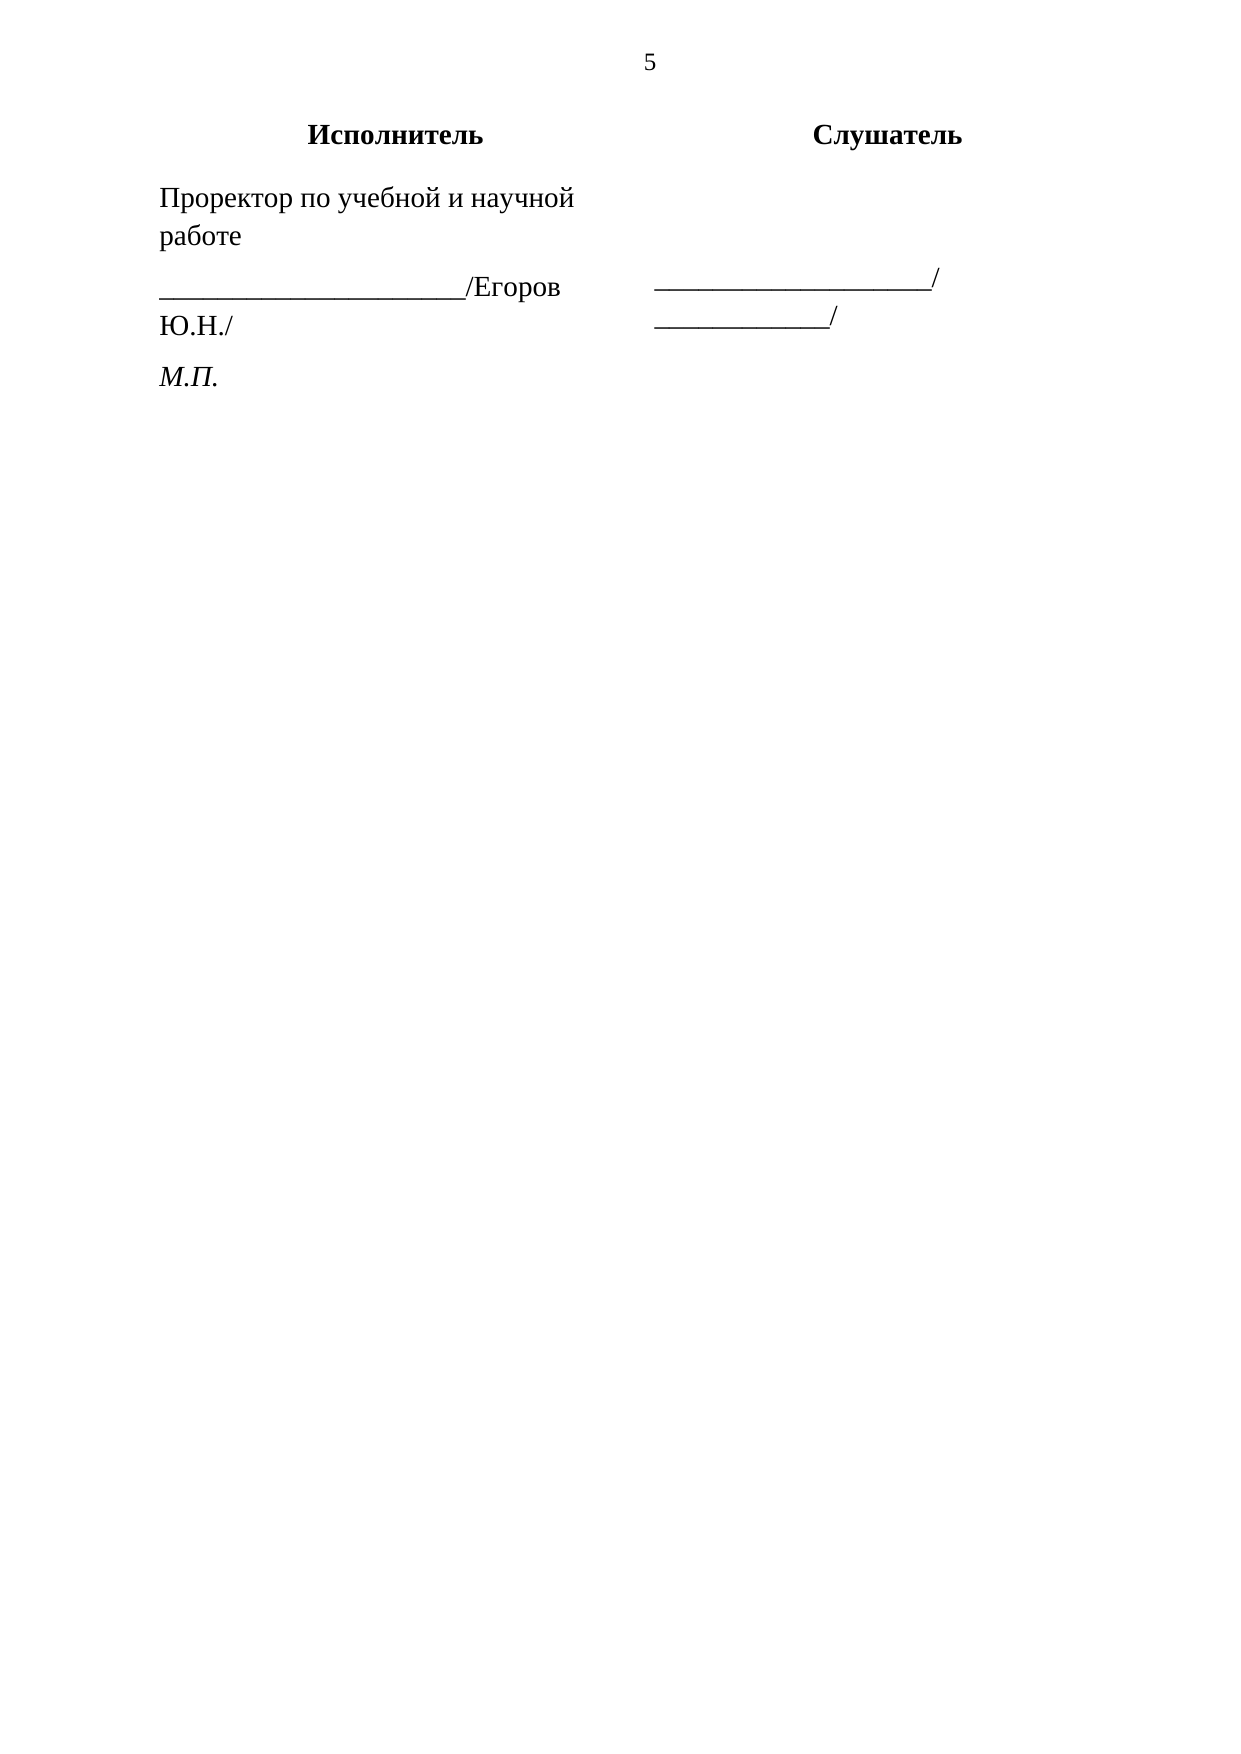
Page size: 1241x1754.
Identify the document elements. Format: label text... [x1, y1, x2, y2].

table_cell ___________________/ ____________/ [643, 167, 1132, 409]
table_cell Проректор по учебной и научной работе _____________________/Егоров Ю.Н./ М.П. [148, 167, 643, 409]
table_header Исполнитель [148, 105, 643, 167]
table_header Слушатель [643, 105, 1132, 167]
